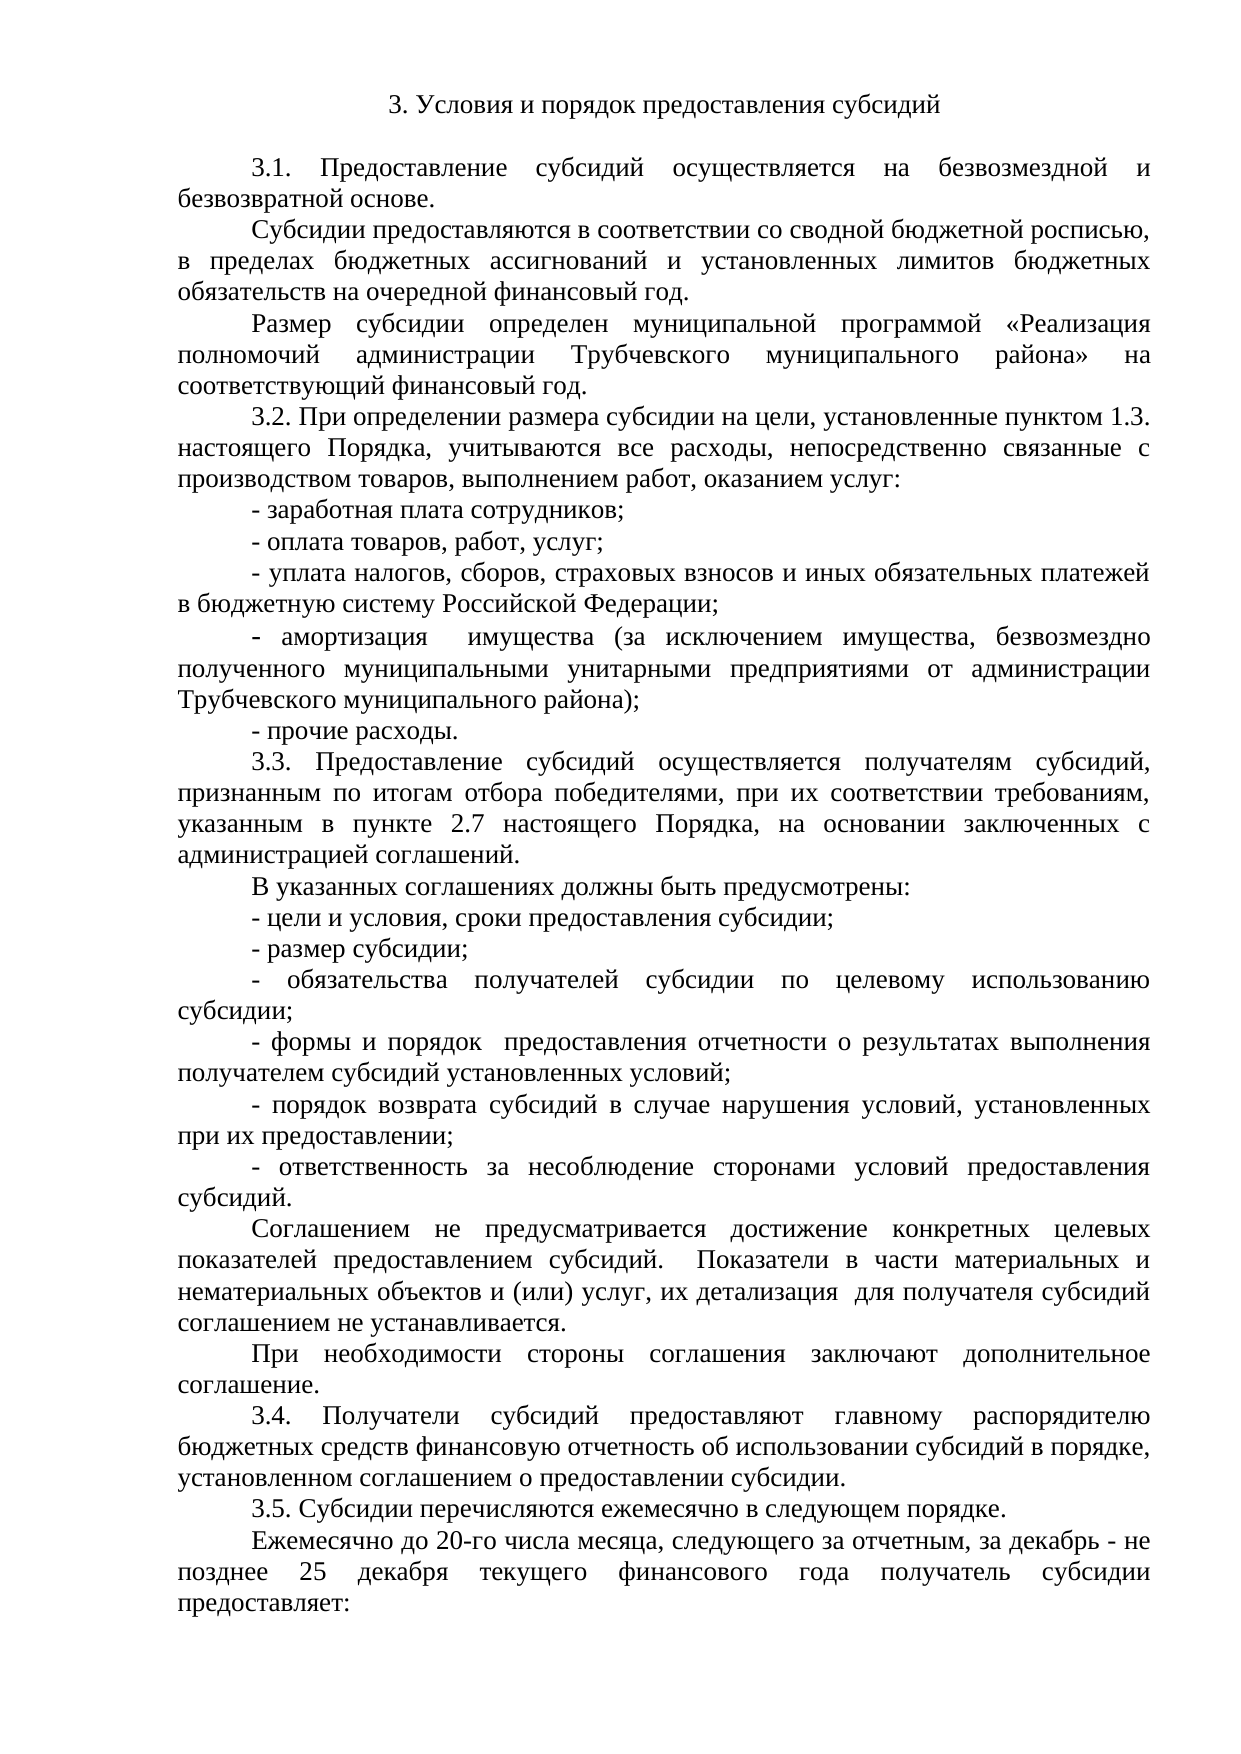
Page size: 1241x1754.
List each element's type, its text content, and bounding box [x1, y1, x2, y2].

text Субсидии предоставляются в соответствии со сводной бюджетной росписью, в пределах бюджетных ассигнований и установленных лимитов бюджетных обязательств на очередной финансовый год. [177, 213, 1152, 307]
text Ежемесячно до 20-го числа месяца, следующего за отчетным, за декабрь - не позднее 25 декабря текущего финансового года получатель субсидии предоставляет: [177, 1524, 1152, 1617]
text - ответственность за несоблюдение сторонами условий предоставления субсидий. [177, 1150, 1152, 1212]
text - формы и порядок предоставления отчетности о результатах выполнения получателем субсидий установленных условий; [177, 1025, 1152, 1088]
text Соглашением не предусматривается достижение конкретных целевых показателей предоставлением субсидий. Показатели в части материальных и нематериальных объектов и (или) услуг, их детализация для получателя субсидий соглашением не устанавливается. [177, 1212, 1152, 1337]
text - порядок возврата субсидий в случае нарушения условий, установленных при их предоставлении; [177, 1088, 1152, 1150]
text 3.3. Предоставление субсидий осуществляется получателям субсидий, признанным по итогам отбора победителями, при их соответствии требованиям, указанным в пункте 2.7 настоящего Порядка, на основании заключенных с администрацией соглашений. [177, 745, 1152, 870]
text При необходимости стороны соглашения заключают дополнительное соглашение. [177, 1337, 1152, 1399]
text - амортизация имущества (за исключением имущества, безвозмездно полученного муниципальными унитарными предприятиями от администрации Трубчевского муниципального района); [177, 618, 1152, 714]
text - заработная плата сотрудников; [177, 493, 1152, 525]
text - обязательства получателей субсидии по целевому использованию субсидии; [177, 963, 1152, 1025]
text - оплата товаров, работ, услуг; [177, 525, 1152, 556]
text В указанных соглашениях должны быть предусмотрены: [177, 870, 1152, 901]
text 3.2. При определении размера субсидии на цели, установленные пунктом 1.3. настоящего Порядка, учитываются все расходы, непосредственно связанные с производством товаров, выполнением работ, оказанием услуг: [177, 400, 1152, 493]
text 3.1. Предоставление субсидий осуществляется на безвозмездной и безвозвратной основе. [177, 151, 1152, 213]
text - размер субсидии; [177, 932, 1152, 963]
text - прочие расходы. [177, 714, 1152, 745]
text 3.4. Получатели субсидий предоставляют главному распорядителю бюджетных средств финансовую отчетность об использовании субсидий в порядке, установленном соглашением о предоставлении субсидии. [177, 1399, 1152, 1493]
text - уплата налогов, сборов, страховых взносов и иных обязательных платежей в бюджетную систему Российской Федерации; [177, 556, 1152, 618]
text 3.5. Субсидии перечисляются ежемесячно в следующем порядке. [177, 1493, 1152, 1524]
text 3. Условия и порядок предоставления субсидий [177, 89, 1152, 120]
text Размер субсидии определен муниципальной программой «Реализация полномочий администрации Трубчевского муниципального района» на соответствующий финансовый год. [177, 307, 1152, 400]
text - цели и условия, сроки предоставления субсидии; [177, 901, 1152, 932]
